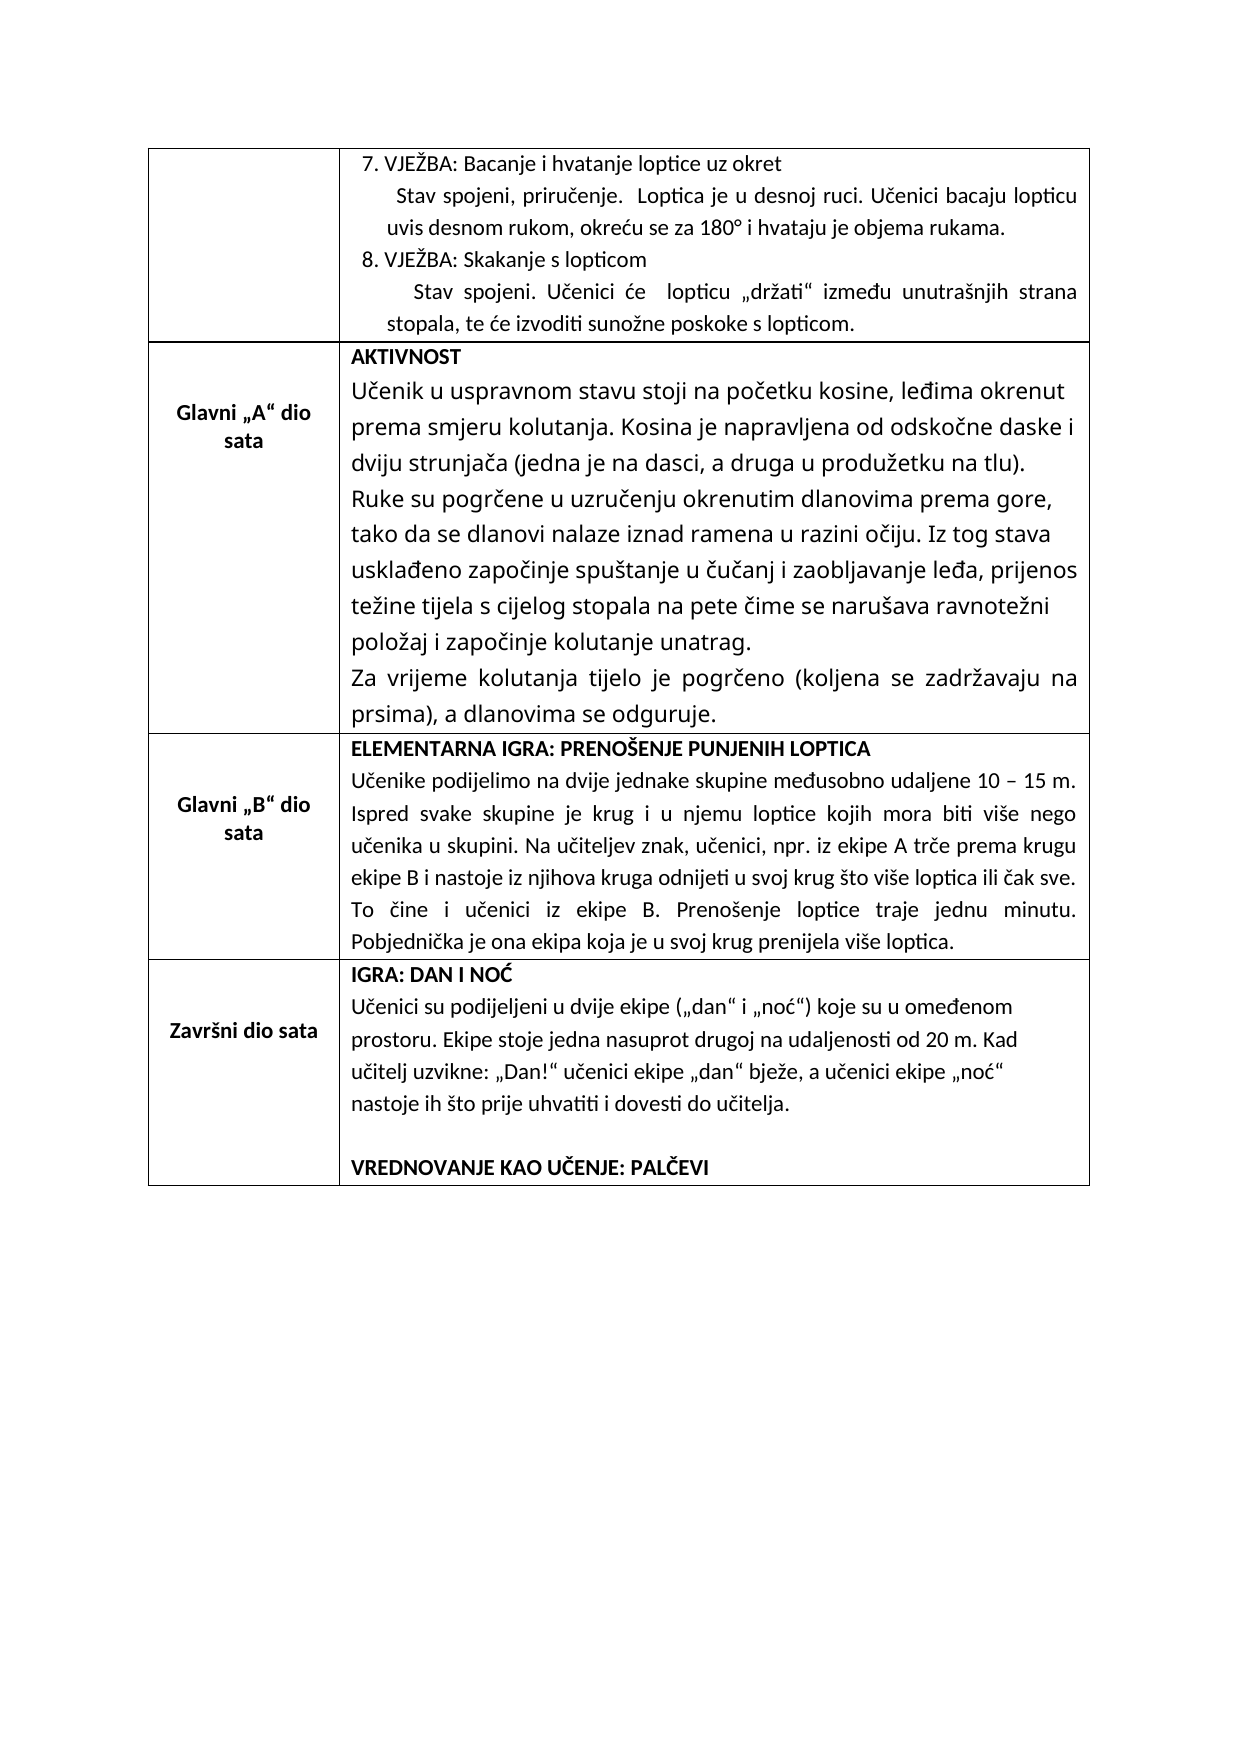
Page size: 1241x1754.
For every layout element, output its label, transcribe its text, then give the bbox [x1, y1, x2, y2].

table_cell ELEMENTARNA IGRA: PRENOŠENJE PUNJENIH LOPTICA Učenike podijelimo na dvije jednake skupine međusobno udaljene 10 – . Ispred svake skupine je krug i u njemu loptice kojih mora biti više nego učenika u skupini. Na učiteljev znak, učenici, npr. iz ekipe A trče prema krugu ekipe B i nastoje iz njihova kruga odnijeti u svoj krug što više loptica ili čak sve. To čine i učenici iz ekipe B. Prenošenje loptice traje jednu minutu. Pobjednička je ona ekipa koja je u svoj krug prenijela više loptica. [340, 734, 1089, 959]
table_cell Glavni „B“ dio sata [149, 734, 339, 959]
table_cell Završni dio sata [149, 960, 339, 1185]
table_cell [149, 149, 339, 341]
table_cell IGRA: DAN I NOĆ Učenici su podijeljeni u dvije ekipe („dan“ i „noć“) koje su u omeđenom prostoru. Ekipe stoje jedna nasuprot drugoj na udaljenosti od 20 m. Kad učitelj uzvikne: „Dan!“ učenici ekipe „dan“ bježe, a učenici ekipe „noć“ nastoje ih što prije uhvatiti i dovesti do učitelja. VREDNOVANJE KAO UČENJE: PALČEVI [340, 960, 1089, 1185]
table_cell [340, 149, 1089, 341]
table_cell Glavni „A“ dio sata [149, 343, 339, 733]
table_cell AKTIVNOST Učenik u uspravnom stavu stoji na početku kosine, leđima okrenut prema smjeru kolutanja. Kosina je napravljena od odskočne daske i dviju strunjača (jedna je na dasci, a druga u produžetku na tlu). Ruke su pogrčene u uzručenju okrenutim dlanovima prema gore, tako da se dlanovi nalaze iznad ramena u razini očiju. Iz tog stava usklađeno započinje spuštanje u čučanj i zaobljavanje leđa, prijenos težine tijela s cijelog stopala na pete čime se narušava ravnotežni položaj i započinje kolutanje unatrag. Za vrijeme kolutanja tijelo je pogrčeno (koljena se zadržavaju na prsima), a dlanovima se odguruje. [340, 343, 1089, 733]
